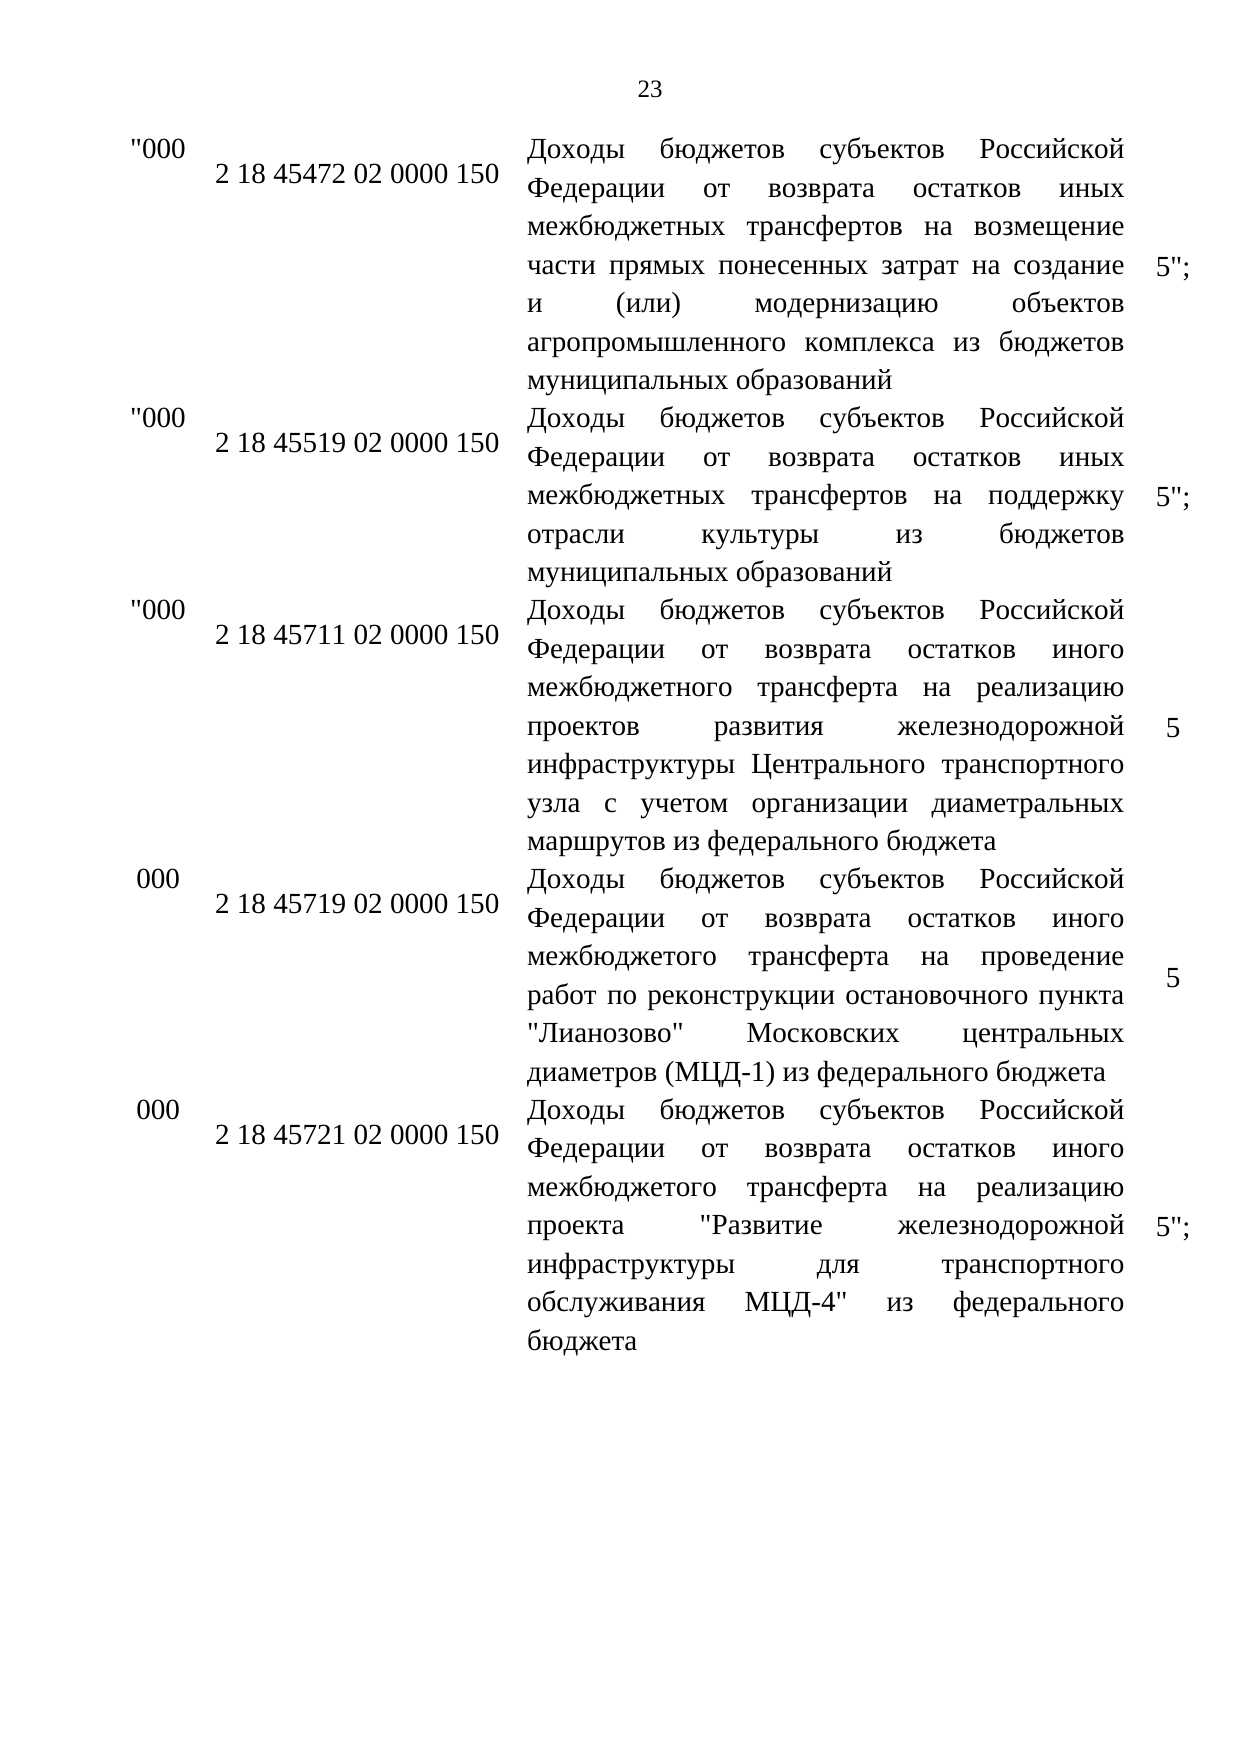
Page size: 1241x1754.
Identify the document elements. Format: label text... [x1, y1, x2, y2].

table_cell "000 [117, 592, 198, 861]
table_cell 2 18 45719 02 0000 150 [199, 861, 516, 1092]
table_cell 5"; [1136, 131, 1210, 400]
table_cell 2 18 45519 02 0000 150 [199, 400, 516, 592]
table_cell 5 [1136, 592, 1210, 861]
table_cell Доходы бюджетов субъектов Российской Федерации от возврата остатков иных межбюджетных трансфертов на возмещение части прямых понесенных затрат на создание и (или) модернизацию объектов агропромышленного комплекса из бюджетов муниципальных образований [516, 131, 1136, 400]
table_cell 000 [117, 1092, 198, 1361]
table_cell Доходы бюджетов субъектов Российской Федерации от возврата остатков иного межбюджетного трансферта на реализацию проектов развития железнодорожной инфраструктуры Центрального транспортного узла с учетом организации диаметральных маршрутов из федерального бюджета [516, 592, 1136, 861]
table_cell 000 [117, 861, 198, 1092]
table_cell Доходы бюджетов субъектов Российской Федерации от возврата остатков иного межбюджетого трансферта на проведение работ по реконструкции остановочного пункта "Лианозово" Московских центральных диаметров (МЦД-1) из федерального бюджета [516, 861, 1136, 1092]
table_cell 5"; [1136, 1092, 1210, 1361]
table_cell 2 18 45721 02 0000 150 [199, 1092, 516, 1361]
table_cell 5"; [1136, 400, 1210, 592]
table_cell 2 18 45472 02 0000 150 [199, 131, 516, 400]
table_cell 5 [1136, 861, 1210, 1092]
table_cell Доходы бюджетов субъектов Российской Федерации от возврата остатков иного межбюджетого трансферта на реализацию проекта "Развитие железнодорожной инфраструктуры для транспортного обслуживания МЦД-4" из федерального бюджета [516, 1092, 1136, 1361]
table_cell "000 [117, 400, 198, 592]
table_cell "000 [117, 131, 198, 400]
table_cell Доходы бюджетов субъектов Российской Федерации от возврата остатков иных межбюджетных трансфертов на поддержку отрасли культуры из бюджетов муниципальных образований [516, 400, 1136, 592]
table_cell 2 18 45711 02 0000 150 [199, 592, 516, 861]
